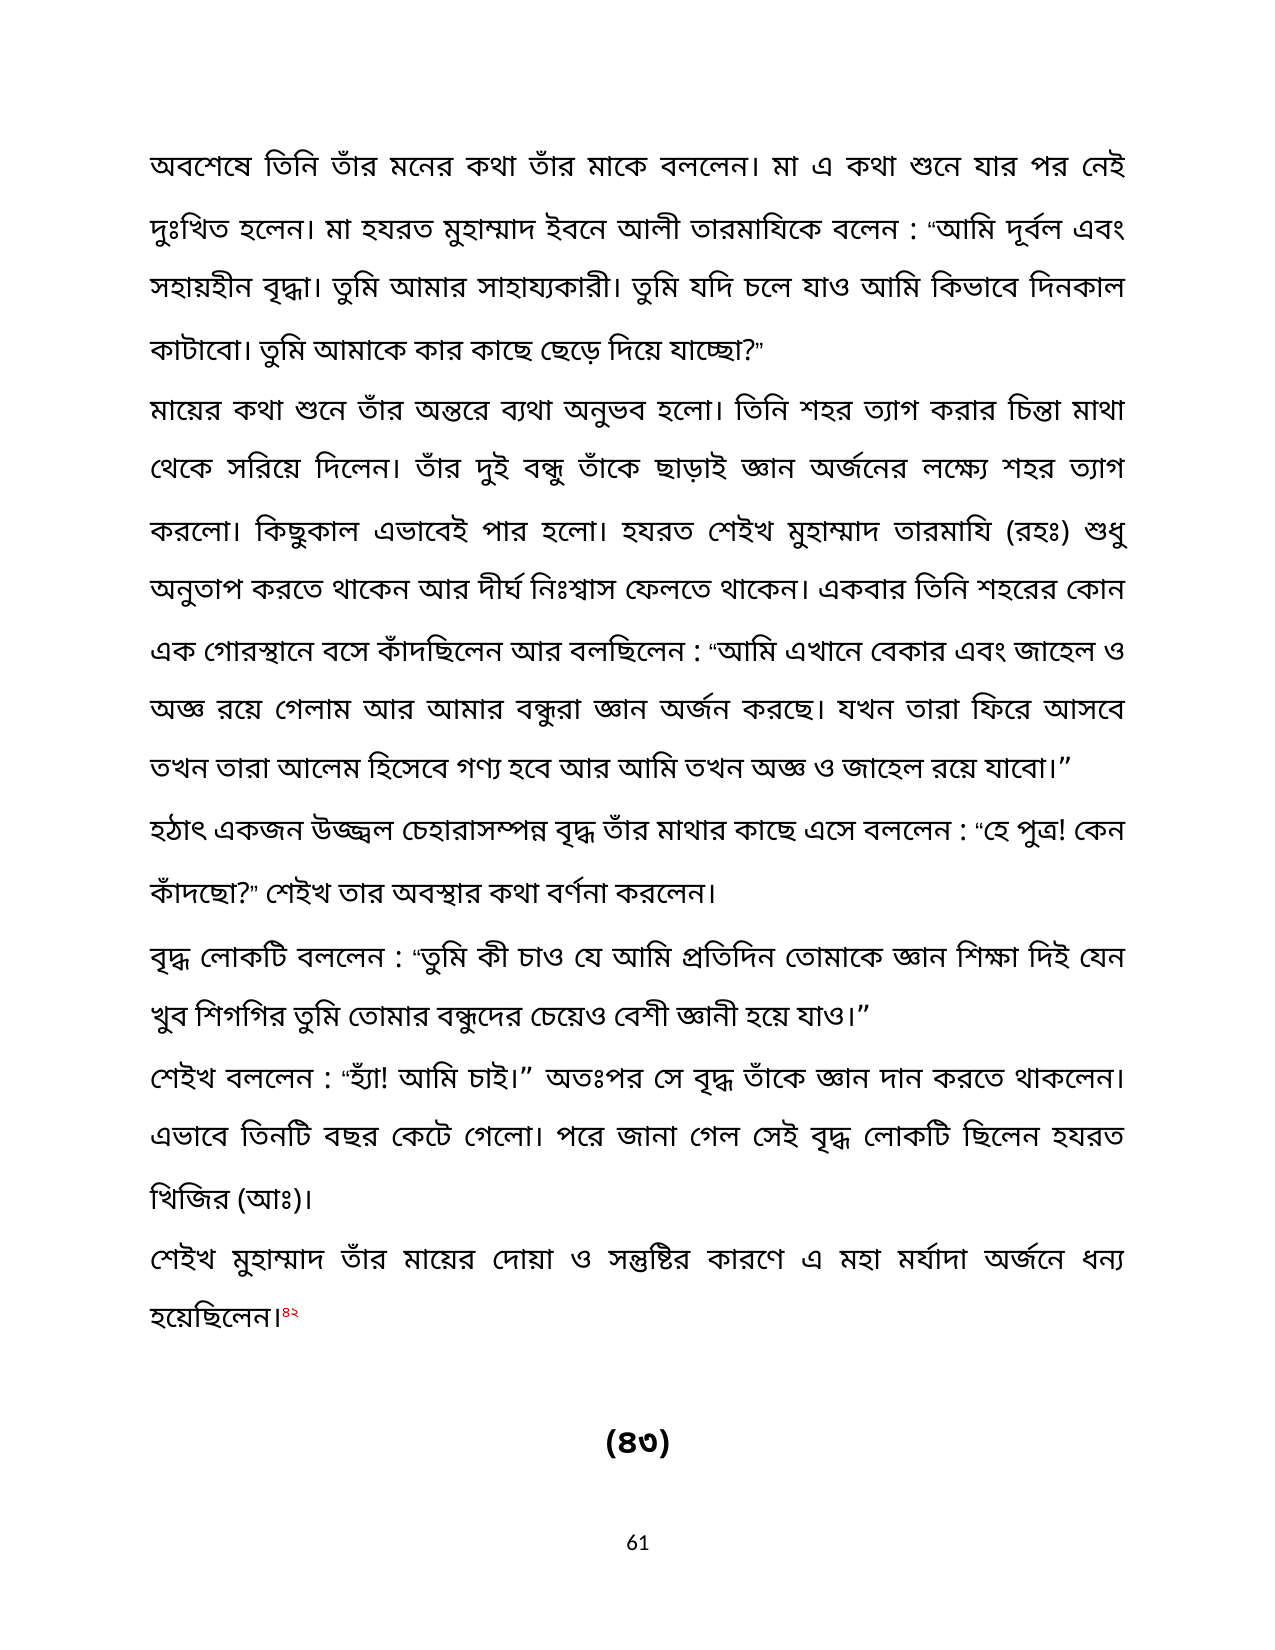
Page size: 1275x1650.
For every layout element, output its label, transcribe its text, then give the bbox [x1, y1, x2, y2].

text (৪৩) [150, 1418, 1125, 1467]
text শেইখ মুহাম্মাদ তাঁর মায়ের দোয়া ও সন্তুষ্টির কারণে এ মহা মর্যাদা অর্জনে ধন্য হয়েছিলেন।৪২ [150, 1243, 1125, 1339]
text বৃদ্ধ লোকটি বললেন : “তুমি কী চাও যে আমি প্রতিদিন তোমাকে জ্ঞান শিক্ষা দিই যেন খুব শিগগির তুমি তোমার বন্ধুদের চেয়েও বেশী জ্ঞানী হয়ে যাও।” [150, 937, 1125, 1038]
text অবশেষে তিনি তাঁর মনের কথা তাঁর মাকে বললেন। মা এ কথা শুনে যার পর নেই দুঃখিত হলেন। মা হযরত মুহাম্মাদ ইবনে আলী তারমাযিকে বলেন : “আমি দূর্বল এবং সহায়হীন বৃদ্ধা। তুমি আমার সাহায্যকারী। তুমি যদি চলে যাও আমি কিভাবে দিনকাল কাটাবো। তুমি আমাকে কার কাছে ছেড়ে দিয়ে যাচ্ছো?” [150, 150, 1125, 372]
text হঠাৎ একজন উজ্জ্বল চেহারাসম্পন্ন বৃদ্ধ তাঁর মাথার কাছে এসে বললেন : “হে পুত্র! কেন কাঁদছো?” শেইখ তার অবস্থার কথা বর্ণনা করলেন। [150, 809, 1125, 915]
text শেইখ বললেন : “হ্যাঁ! আমি চাই।” অতঃপর সে বৃদ্ধ তাঁকে জ্ঞান দান করতে থাকলেন। এভাবে তিনটি বছর কেটে গেলো। পরে জানা গেল সেই বৃদ্ধ লোকটি ছিলেন হযরত খিজির (আঃ)। [150, 1057, 1125, 1221]
text মায়ের কথা শুনে তাঁর অন্তরে ব্যথা অনুভব হলো। তিনি শহর ত্যাগ করার চিন্তা মাথা থেকে সরিয়ে দিলেন। তাঁর দুই বন্ধু তাঁকে ছাড়াই জ্ঞান অর্জনের লক্ষ্যে শহর ত্যাগ করলো। কিছুকাল এভাবেই পার হলো। হযরত শেইখ মুহাম্মাদ তারমাযি (রহঃ) শুধু অনুতাপ করতে থাকেন আর দীর্ঘ নিঃশ্বাস ফেলতে থাকেন। একবার তিনি শহরের কোন এক গোরস্থানে বসে কাঁদছিলেন আর বলছিলেন : “আমি এখানে বেকার এবং জাহেল ও অজ্ঞ রয়ে গেলাম আর আমার বন্ধুরা জ্ঞান অর্জন করছে। যখন তারা ফিরে আসবে তখন তারা আলেম হিসেবে গণ্য হবে আর আমি তখন অজ্ঞ ও জাহেল রয়ে যাবো।” [150, 394, 1125, 790]
